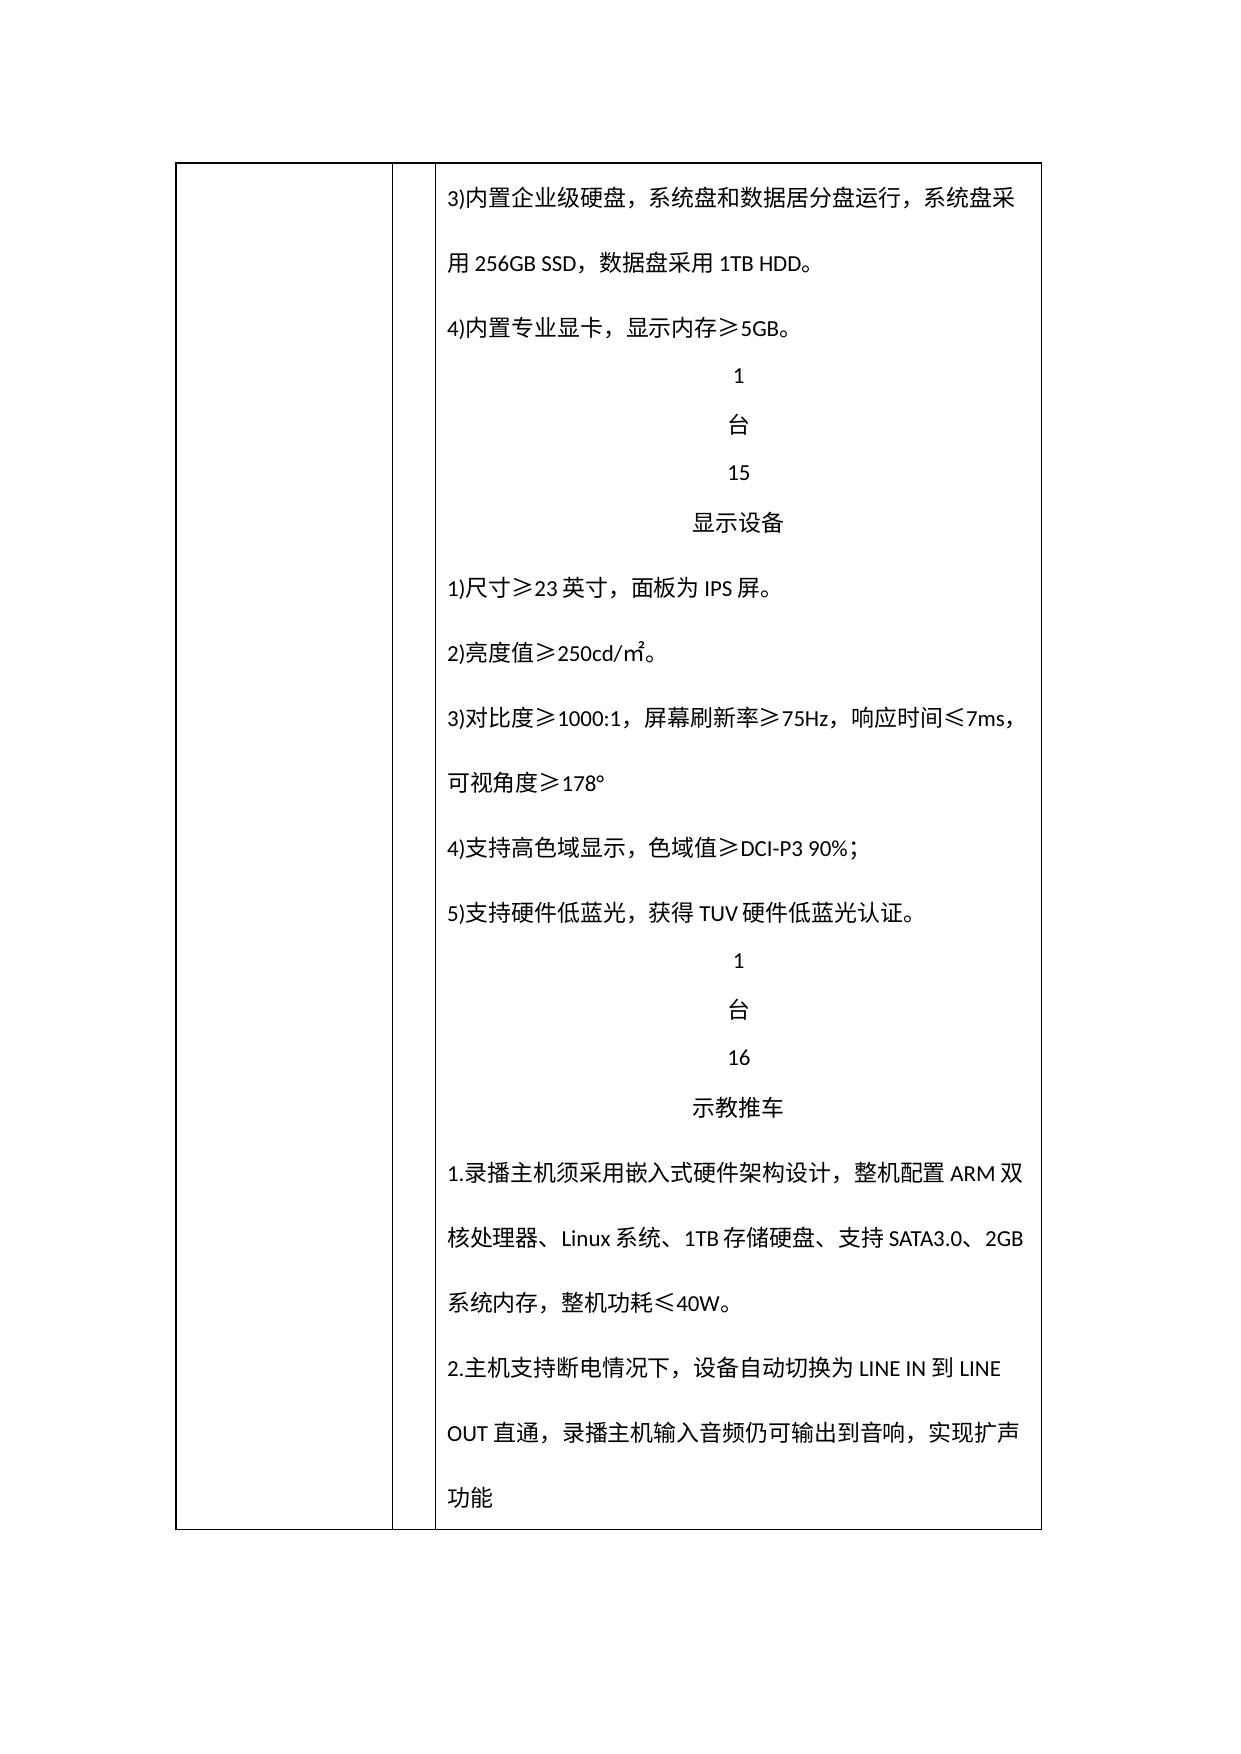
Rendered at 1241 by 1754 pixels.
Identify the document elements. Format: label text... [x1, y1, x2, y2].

table_cell [177, 164, 392, 1528]
table_cell 1 [393, 164, 435, 1528]
table_cell 一、技术参数要求 [436, 164, 1041, 1528]
